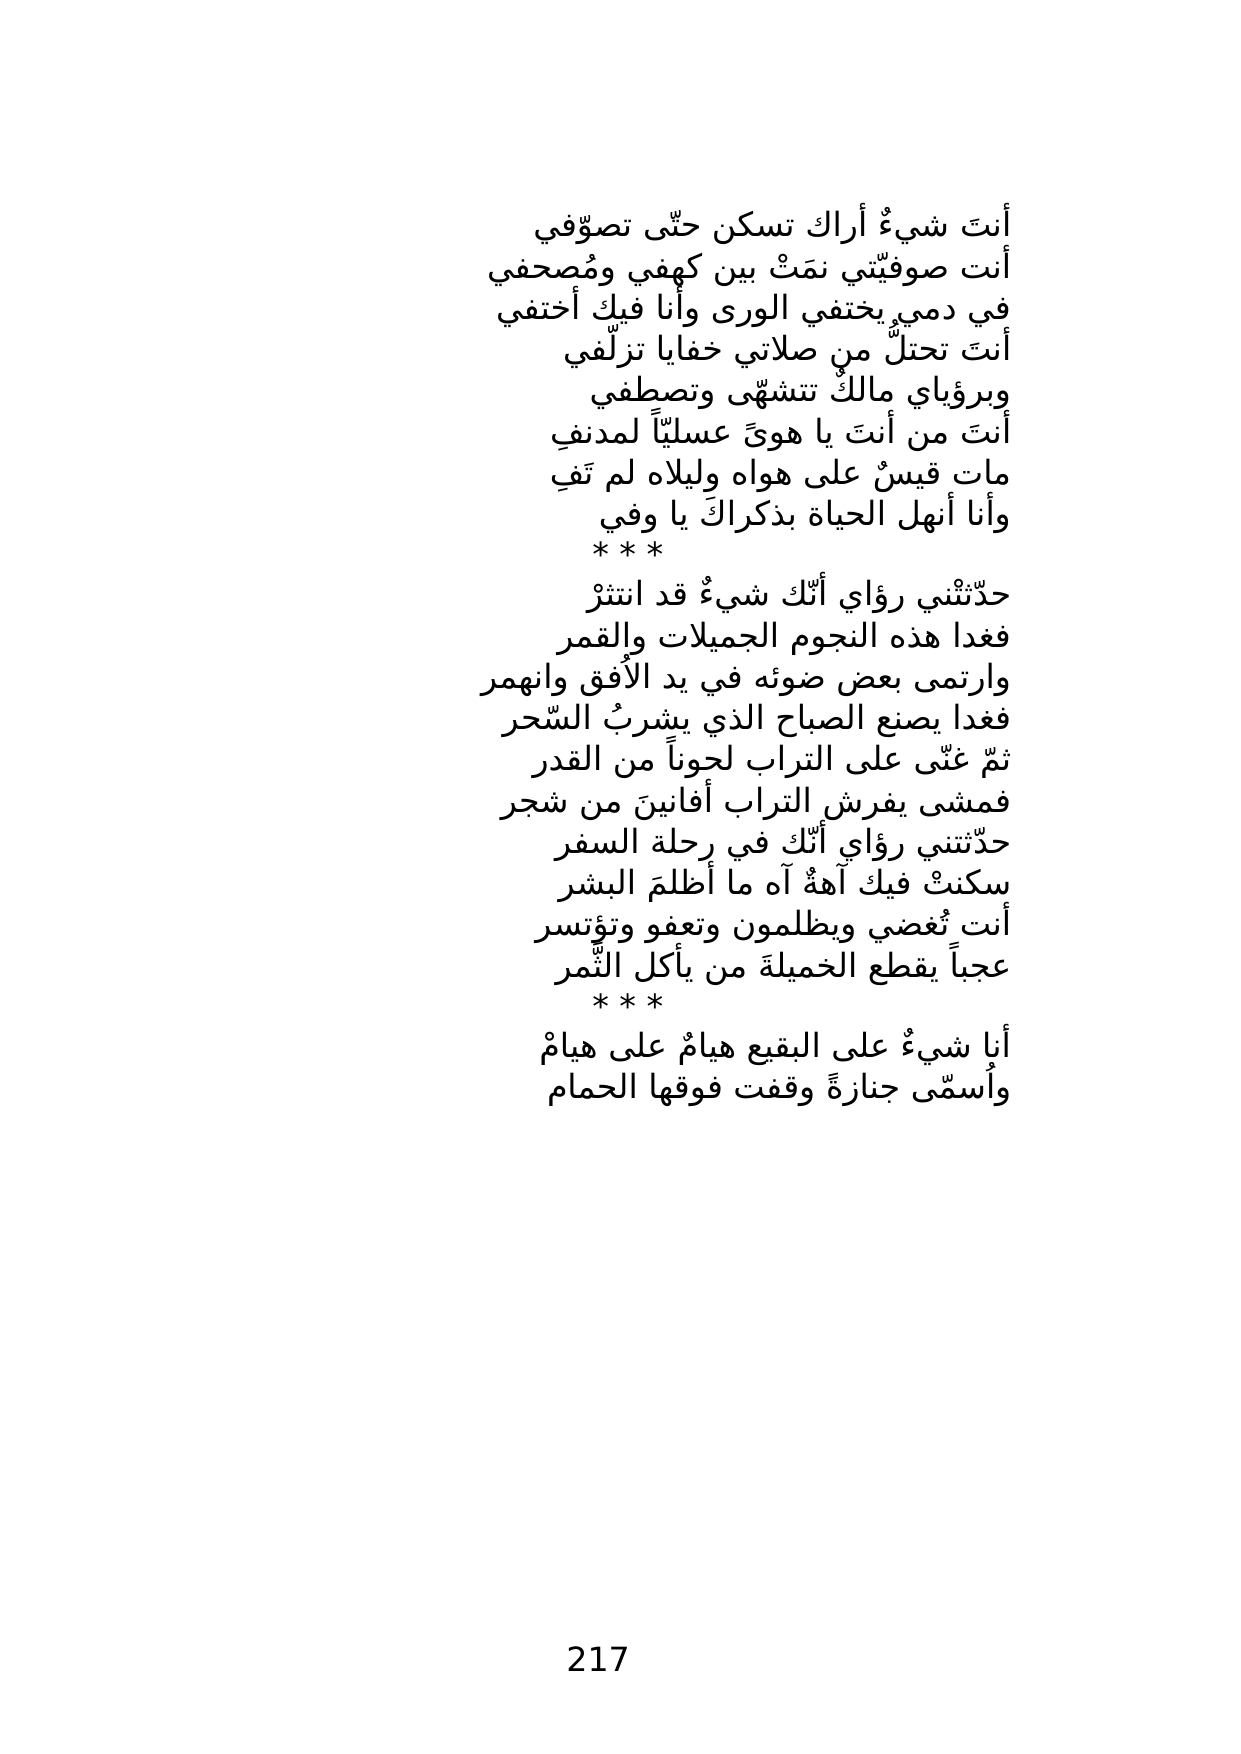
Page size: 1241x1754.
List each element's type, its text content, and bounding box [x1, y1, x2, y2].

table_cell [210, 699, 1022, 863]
table_cell أنت صوفيّتي نمَتْ بين كهفي ومُصحفي [210, 247, 1022, 288]
table_header أنتَ شيءٌ أراك تسكن حتّى تصوّفي [210, 206, 1022, 247]
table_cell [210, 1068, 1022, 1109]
text * * * [222, 536, 1033, 575]
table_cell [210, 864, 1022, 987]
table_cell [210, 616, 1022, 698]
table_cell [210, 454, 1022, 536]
text * * * [222, 987, 1033, 1026]
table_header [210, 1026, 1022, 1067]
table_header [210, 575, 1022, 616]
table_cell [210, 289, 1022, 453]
